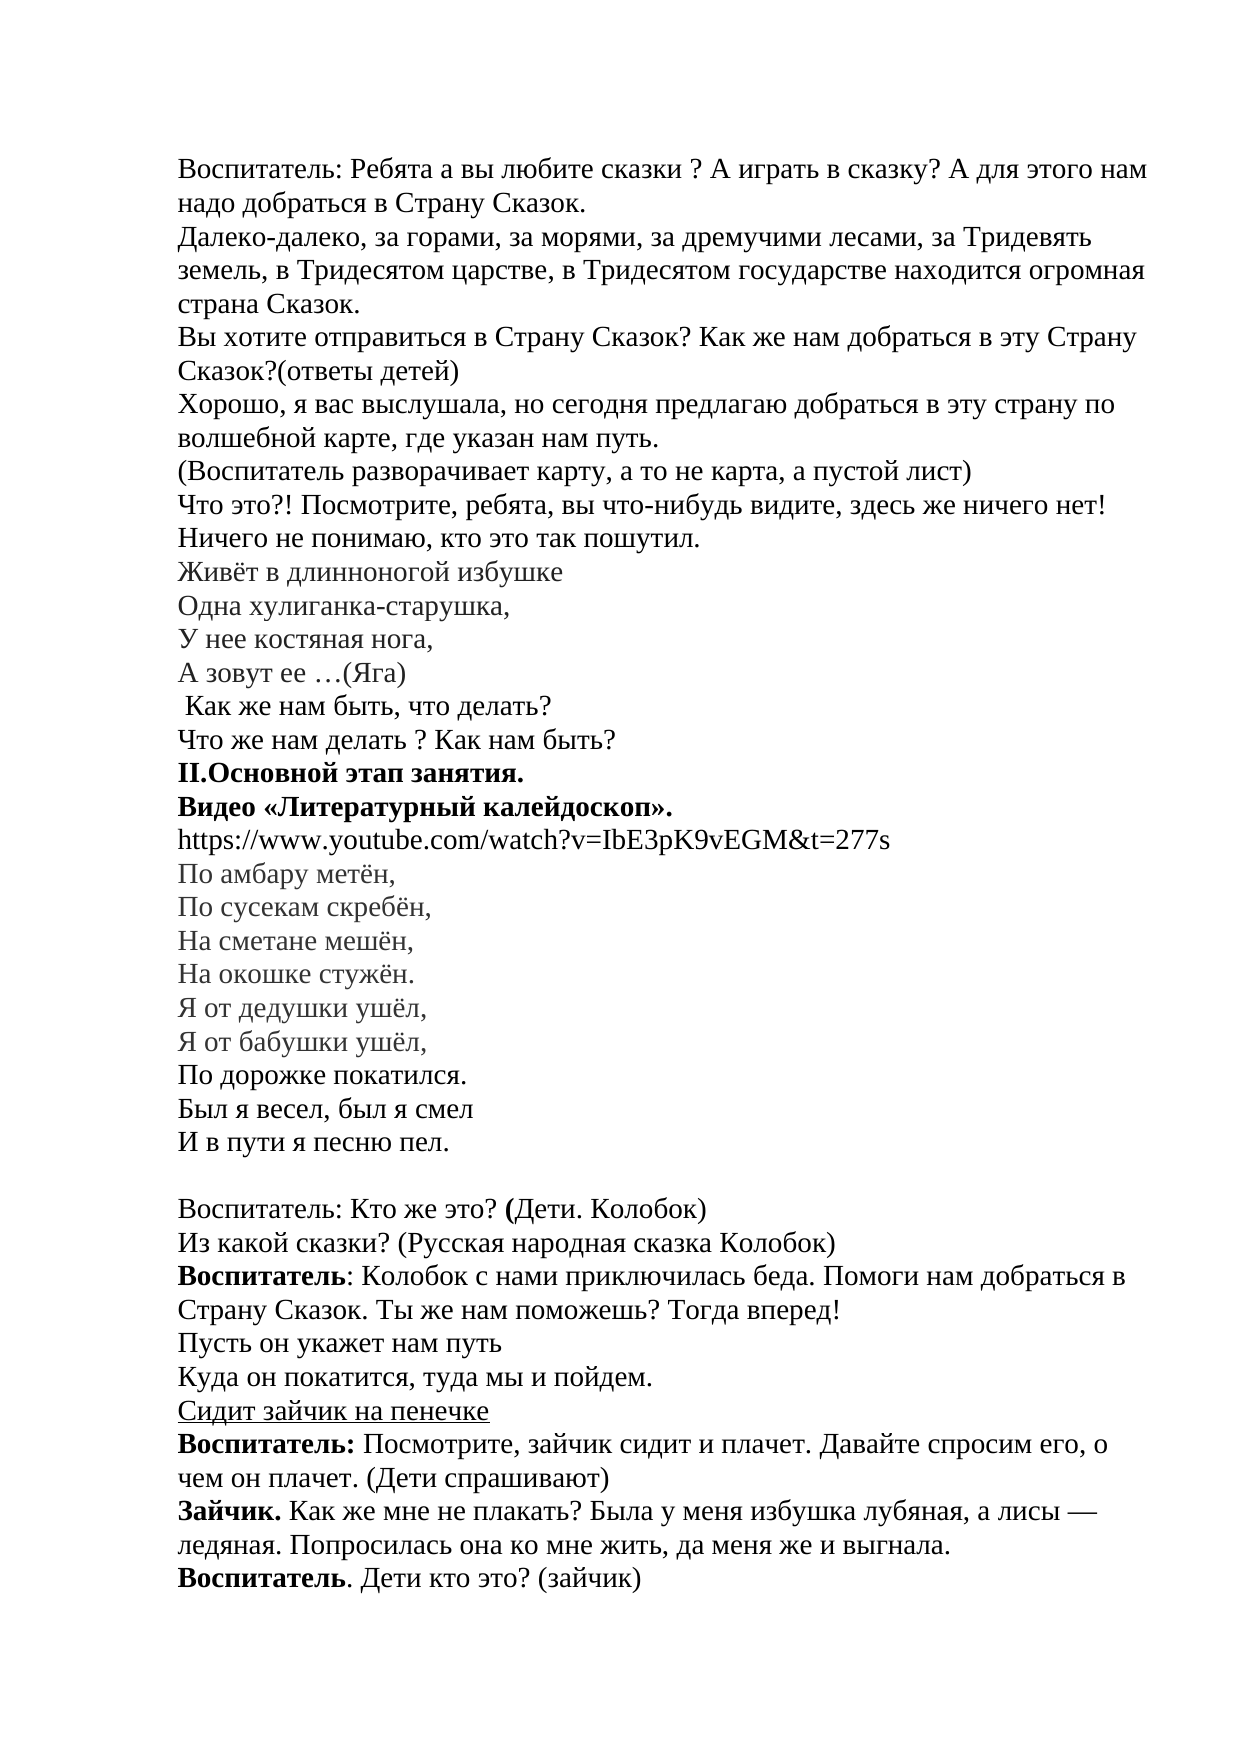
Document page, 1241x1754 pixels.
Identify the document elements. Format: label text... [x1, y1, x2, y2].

text Из какой сказки? (Русская народная сказка Колобок) [177, 1225, 1152, 1258]
text На окошке стужён. [177, 957, 1152, 990]
text Воспитатель: Колобок с нами приключилась беда. Помоги нам добраться в Страну Сказок. Ты же нам поможешь? Тогда вперед! [177, 1258, 1152, 1326]
text И в пути я песню пел. [177, 1124, 1152, 1158]
text По сусекам скребён, [177, 889, 1152, 923]
text Что же нам делать ? Как нам быть? [177, 722, 1152, 755]
text Воспитатель: Ребята а вы любите сказки ? А играть в сказку? А для этого нам надо добраться в Страну Сказок. [177, 152, 1152, 219]
text Воспитатель. Дети кто это? (зайчик) [177, 1560, 1152, 1594]
text Как же нам быть, что делать? [177, 688, 1152, 722]
text Я от бабушки ушёл, [177, 1024, 1152, 1057]
text Что это?! Посмотрите, ребята, вы что-нибудь видите, здесь же ничего нет! Ничего не понимаю, кто это так пошутил. [177, 487, 1152, 554]
text По амбару метён, [177, 856, 1152, 889]
text Видео «Литературный калейдоскоп». [177, 789, 1152, 822]
text Живёт в длинноногой избушке Одна хулиганка-старушка, У нее костяная нога, А зовут ее …(Яга) [406, 554, 1152, 688]
text Был я весел, был я смел [177, 1091, 1152, 1124]
text (Воспитатель разворачивает карту, а то не карта, а пустой лист) [177, 453, 1152, 487]
text По дорожке покатился. [177, 1057, 1152, 1091]
text Я от дедушки ушёл, [177, 990, 1152, 1024]
text Воспитатель: Посмотрите, зайчик сидит и плачет. Давайте спросим его, о чем он плачет. (Дети спрашивают) [177, 1426, 1152, 1493]
text Хорошо, я вас выслушала, но сегодня предлагаю добраться в эту страну по волшебной карте, где указан нам путь. [177, 386, 1152, 453]
text Воспитатель: Кто же это? (Дети. Колобок) [177, 1191, 1152, 1225]
text II.Основной этап занятия. [177, 755, 1152, 789]
text https://www.youtube.com/watch?v=IbE3pK9vEGM&t=277s [177, 822, 1152, 856]
text Пусть он укажет нам путь [177, 1326, 1152, 1359]
text Зайчик. Как же мне не плакать? Была у меня избушка лубяная, а лисы — ледяная. Попросилась она ко мне жить, да меня же и выгнала. [177, 1493, 1152, 1560]
text Далеко-далеко, за горами, за морями, за дремучими лесами, за Тридевять земель, в Тридесятом царстве, в Тридесятом государстве находится огромная страна Сказок. [177, 219, 1152, 319]
text Вы хотите отправиться в Страну Сказок? Как же нам добраться в эту Страну Сказок?(ответы детей) [177, 319, 1152, 386]
text На сметане мешён, [177, 923, 1152, 957]
text Сидит зайчик на пенечке [177, 1393, 1152, 1426]
text Куда он покатится, туда мы и пойдем. [177, 1359, 1152, 1393]
